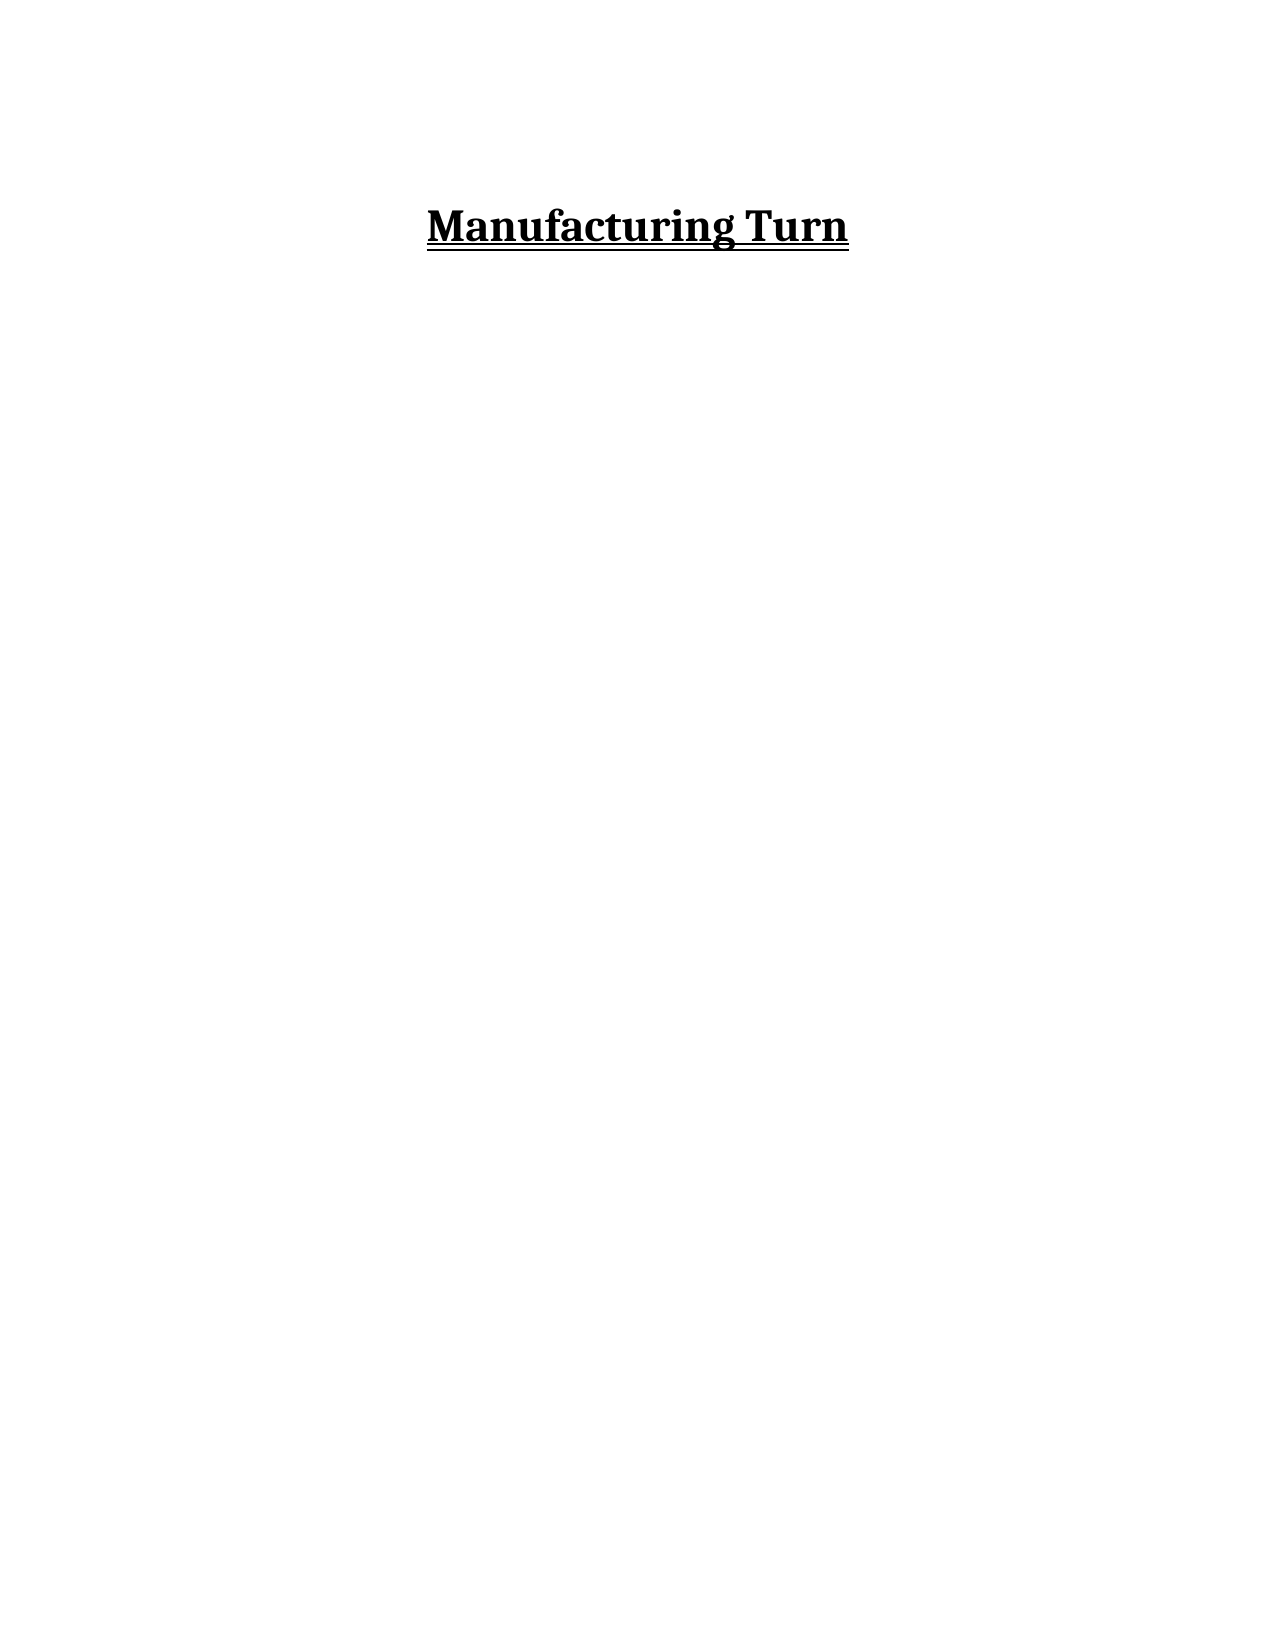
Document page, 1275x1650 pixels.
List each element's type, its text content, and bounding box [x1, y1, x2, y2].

text Manufacturing Turn [187, 200, 1087, 253]
